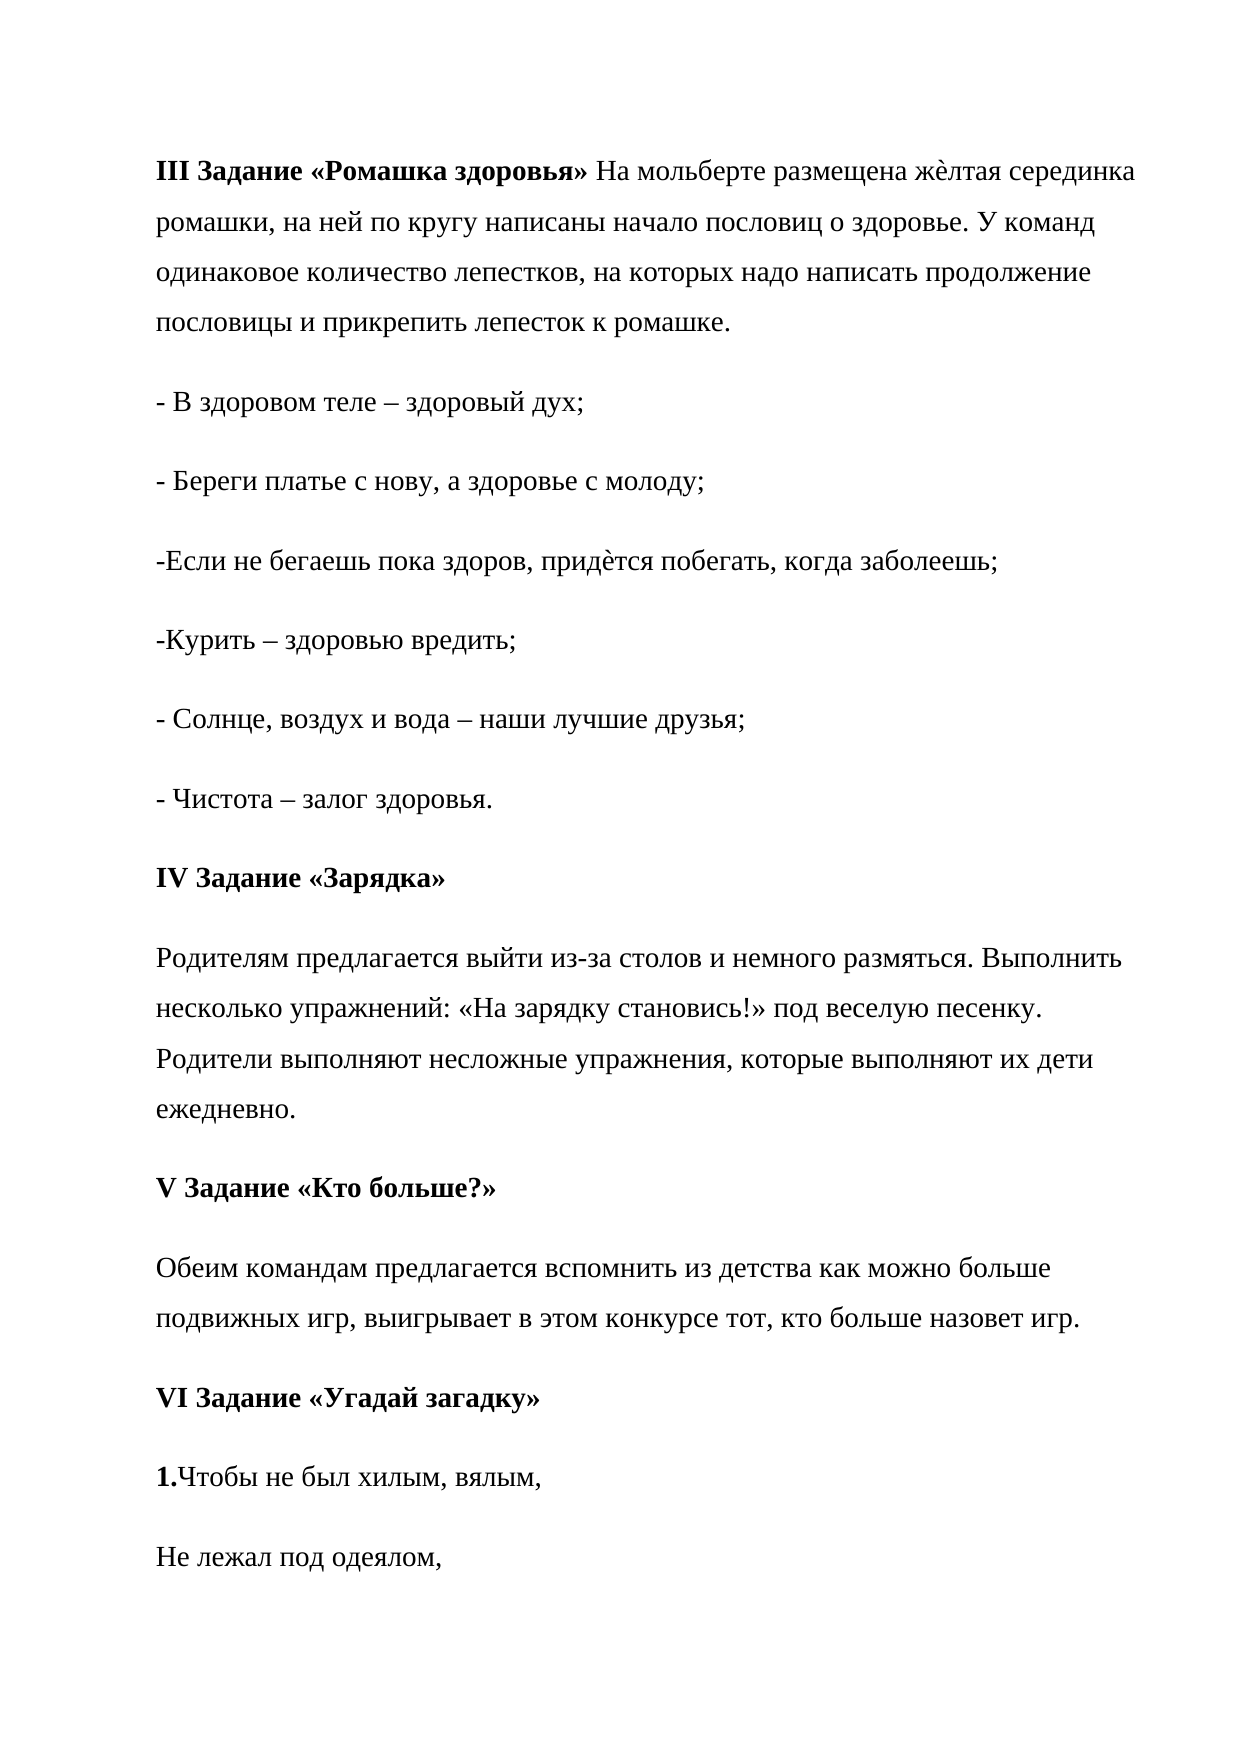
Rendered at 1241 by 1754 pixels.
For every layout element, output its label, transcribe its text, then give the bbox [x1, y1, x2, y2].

text - Береги платье с нову, а здоровье с молоду; [156, 463, 1152, 497]
text IV Задание «Зарядка» [156, 861, 1152, 894]
text -Курить – здоровью вредить; [156, 622, 1152, 656]
text V Задание «Кто больше?» [156, 1171, 1152, 1204]
text Не лежал под одеялом, [156, 1539, 1152, 1572]
text Родителям предлагается выйти из-за столов и немного размяться. Выполнить несколько упражнений: «На зарядку становись!» под веселую песенку. Родители выполняют несложные упражнения, которые выполняют их дети ежедневно. [156, 940, 1152, 1124]
text Обеим командам предлагается вспомнить из детства как можно больше подвижных игр, выигрывает в этом конкурсе тот, кто больше назовет игр. [156, 1250, 1152, 1334]
text - В здоровом теле – здоровый дух; [156, 384, 1152, 417]
text - Чистота – залог здоровья. [156, 781, 1152, 815]
text 1.Чтобы не был хилым, вялым, [156, 1459, 1152, 1493]
text III Задание «Ромашка здоровья» На мольберте размещена жѐлтая серединка ромашки, на ней по кругу написаны начало пословиц о здоровье. У команд одинаковое количество лепестков, на которых надо написать продолжение пословицы и прикрепить лепесток к ромашке. [156, 153, 1152, 338]
text -Если не бегаешь пока здоров, придѐтся побегать, когда заболеешь; [156, 543, 1152, 576]
text - Солнце, воздух и вода – наши лучшие друзья; [156, 702, 1152, 735]
text VI Задание «Угадай загадку» [156, 1380, 1152, 1413]
